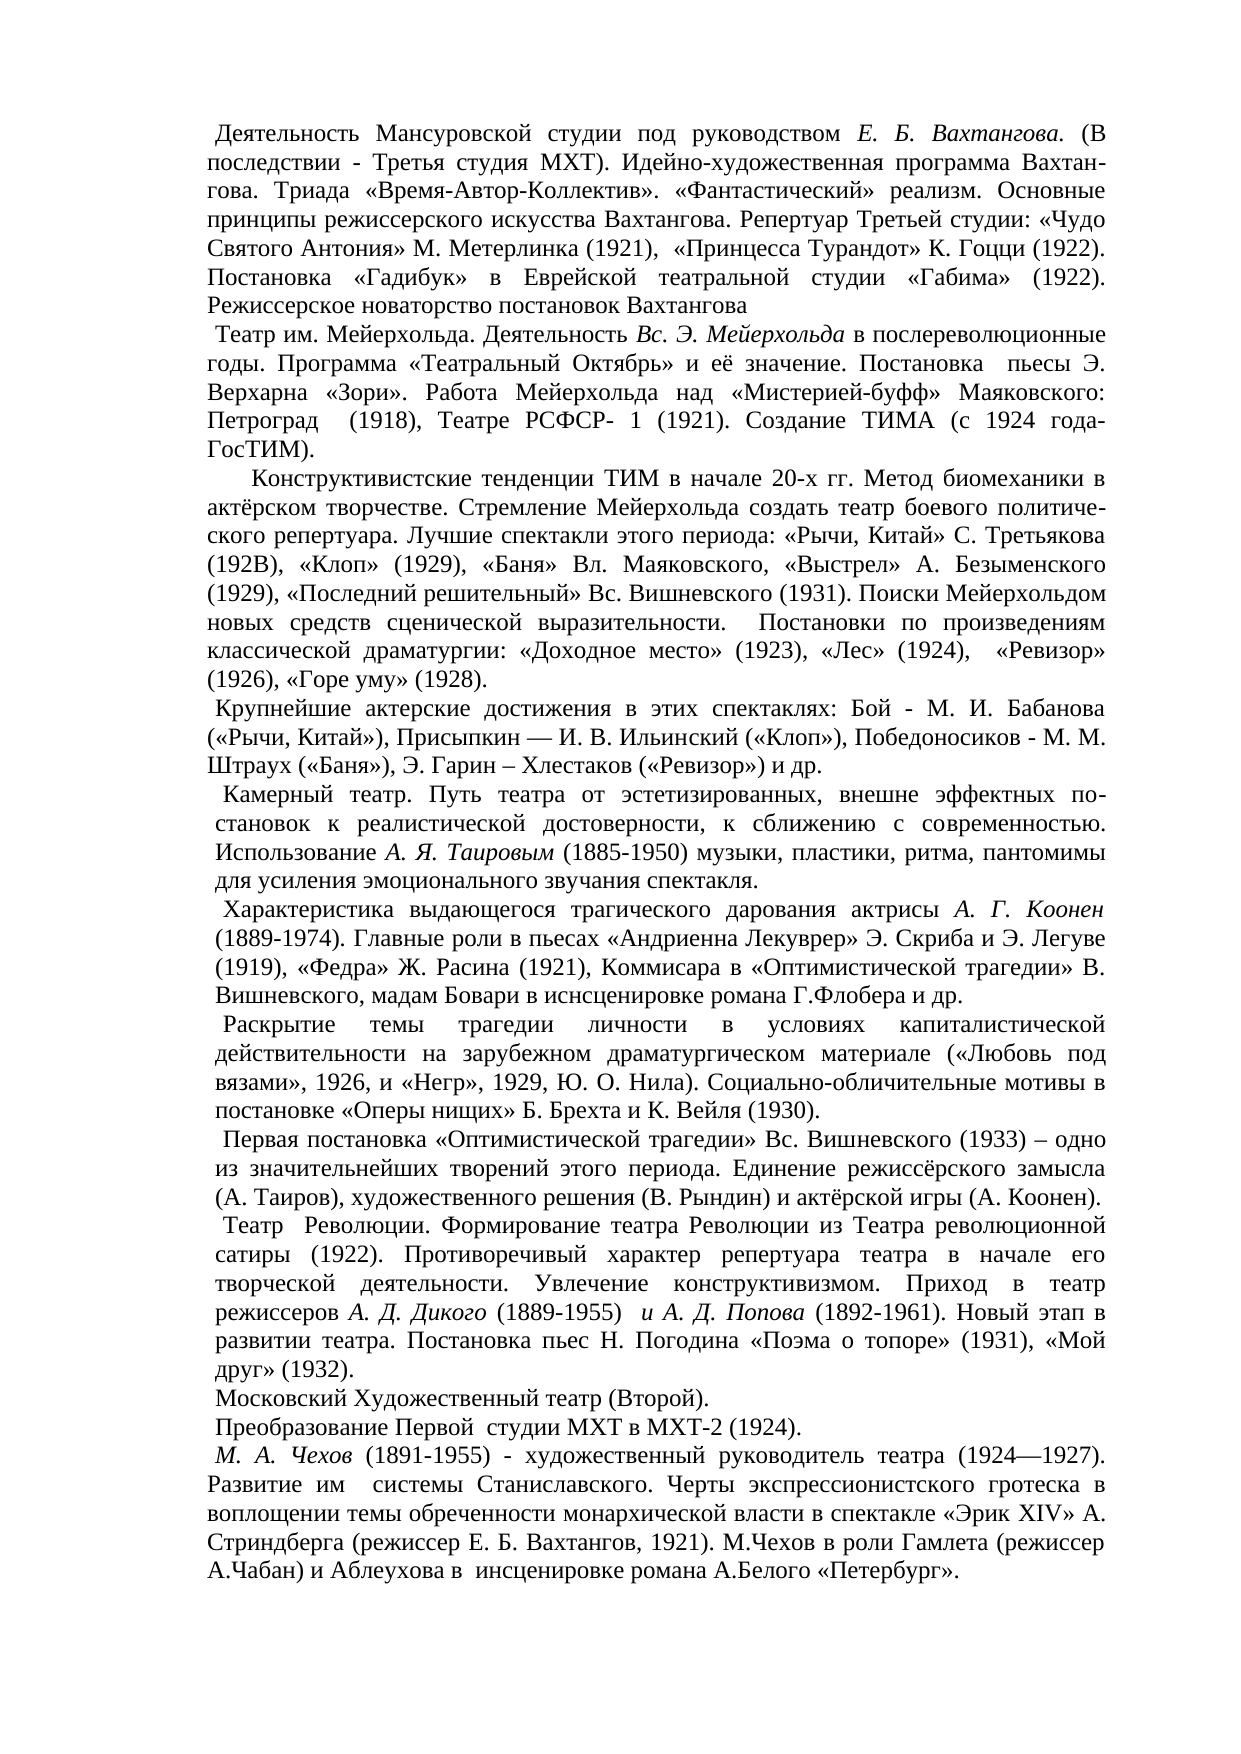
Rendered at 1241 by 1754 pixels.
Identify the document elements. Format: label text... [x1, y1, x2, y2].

text М. А. Чехов (1891-1955) - художественный руководитель театра (1924—1927). Развитие им системы Станиславского. Черты экспрессионистского гротеска в воплощении темы обреченности монархической власти в спектакле «Эрик XIV» А. Стриндберга (режиссер Е. Б. Вахтангов, 1921). М.Чехов в роли Гамлета (режиссер А.Чабан) и Аблеухова в инсценировке романа А.Белого «Петербург». [207, 1441, 1106, 1584]
text Московский Художественный театр (Второй). [207, 1383, 1106, 1412]
text Театр им. Мейерхольда. Деятельность Вс. Э. Мейерхольда в послереволюционные годы. Программа «Театральный Октябрь» и её значение. Постановка пьесы Э. Верхарна «Зори». Работа Мейерхольда над «Мистерией-буфф» Маяковского: Петроград (1918), Театре РСФСР- 1 (1921). Создание ТИМА (с 1924 года- ГосТИМ). [207, 319, 1106, 463]
text Камерный театр. Путь театра от эстетизированных, внешне эффектных постановок к реалистической достоверности, к сближению с современностью. Использование А. Я. Таировым (1885-1950) музыки, пластики, ритма, пантомимы для усиления эмоционального звучания спектакля. [215, 779, 1106, 894]
text Крупнейшие актерские достижения в этих спектаклях: Бой - М. И. Бабанова («Рычи, Китай»), Присыпкин — И. В. Ильинский («Клоп»), Победоносиков - М. М. Штраух («Баня»), Э. Гарин – Хлестаков («Ревизор») и др. [207, 693, 1106, 779]
text Деятельность Мансуровской студии под руководством Е. Б. Вахтангова. (В последствии - Третья студия МХТ). Идейно-художественная программа Вахтангова. Триада «Время-Автор-Коллектив». «Фантастический» реализм. Основные принципы режиссерского искусства Вахтангова. Репертуар Третьей студии: «Чудо Святого Антония» М. Метерлинка (1921), «Принцесса Турандот» К. Гоцци (1922). Постановка «Гадибук» в Еврейской театральной студии «Габима» (1922). Режиссерское новаторство постановок Вахтангова [207, 118, 1106, 319]
text Преобразование Первой студии МХТ в МХТ-2 (1924). [207, 1412, 1106, 1441]
text Раскрытие темы трагедии личности в условиях капиталистической действительности на зарубежном драматургическом материале («Любовь под вязами», 1926, и «Негр», 1929, Ю. О. Нила). Социально-обличительные мотивы в постановке «Оперы нищих» Б. Брехта и К. Вейля (1930). [215, 1009, 1106, 1124]
text Конструктивистские тенденции ТИМ в начале 20-х гг. Метод биомеханики в актёрском творчестве. Стремление Мейерхольда создать театр боевого политического репертуара. Лучшие спектакли этого периода: «Рычи, Китай» С. Третьякова (192В), «Клоп» (1929), «Баня» Вл. Маяковского, «Выстрел» А. Безыменского (1929), «Последний решительный» Вс. Вишневского (1931). Поиски Мейерхольдом новых средств сценической выразительности. Постановки по произведениям классической драматургии: «Доходное место» (1923), «Лес» (1924), «Ревизор» (1926), «Горе уму» (1928). [207, 463, 1106, 693]
text Характеристика выдающегося трагического дарования актрисы А. Г. Коонен (1889-1974). Главные роли в пьесах «Андриенна Лекуврер» Э. Скриба и Э. Легуве (1919), «Федра» Ж. Расина (1921), Коммисара в «Оптимистической трагедии» В. Вишневского, мадам Бовари в иснсценировке романа Г.Флобера и др. [215, 894, 1106, 1009]
text Первая постановка «Оптимистической трагедии» Вс. Вишневского (1933) – одно из значительнейших творений этого периода. Единение режиссёрского замысла (А. Таиров), художественного решения (В. Рындин) и актёрской игры (А. Коонен). [215, 1124, 1106, 1211]
text Театр Революции. Формирование театра Революции из Театра революционной сатиры (1922). Противоречивый характер репертуара театра в начале его творческой деятельности. Увлечение конструктивизмом. Приход в театр режиссеров А. Д. Дикого (1889-1955) и А. Д. Попова (1892-1961). Новый этап в развитии театра. Постановка пьес Н. Погодина «Поэма о топоре» (1931), «Мой друг» (1932). [215, 1211, 1106, 1383]
